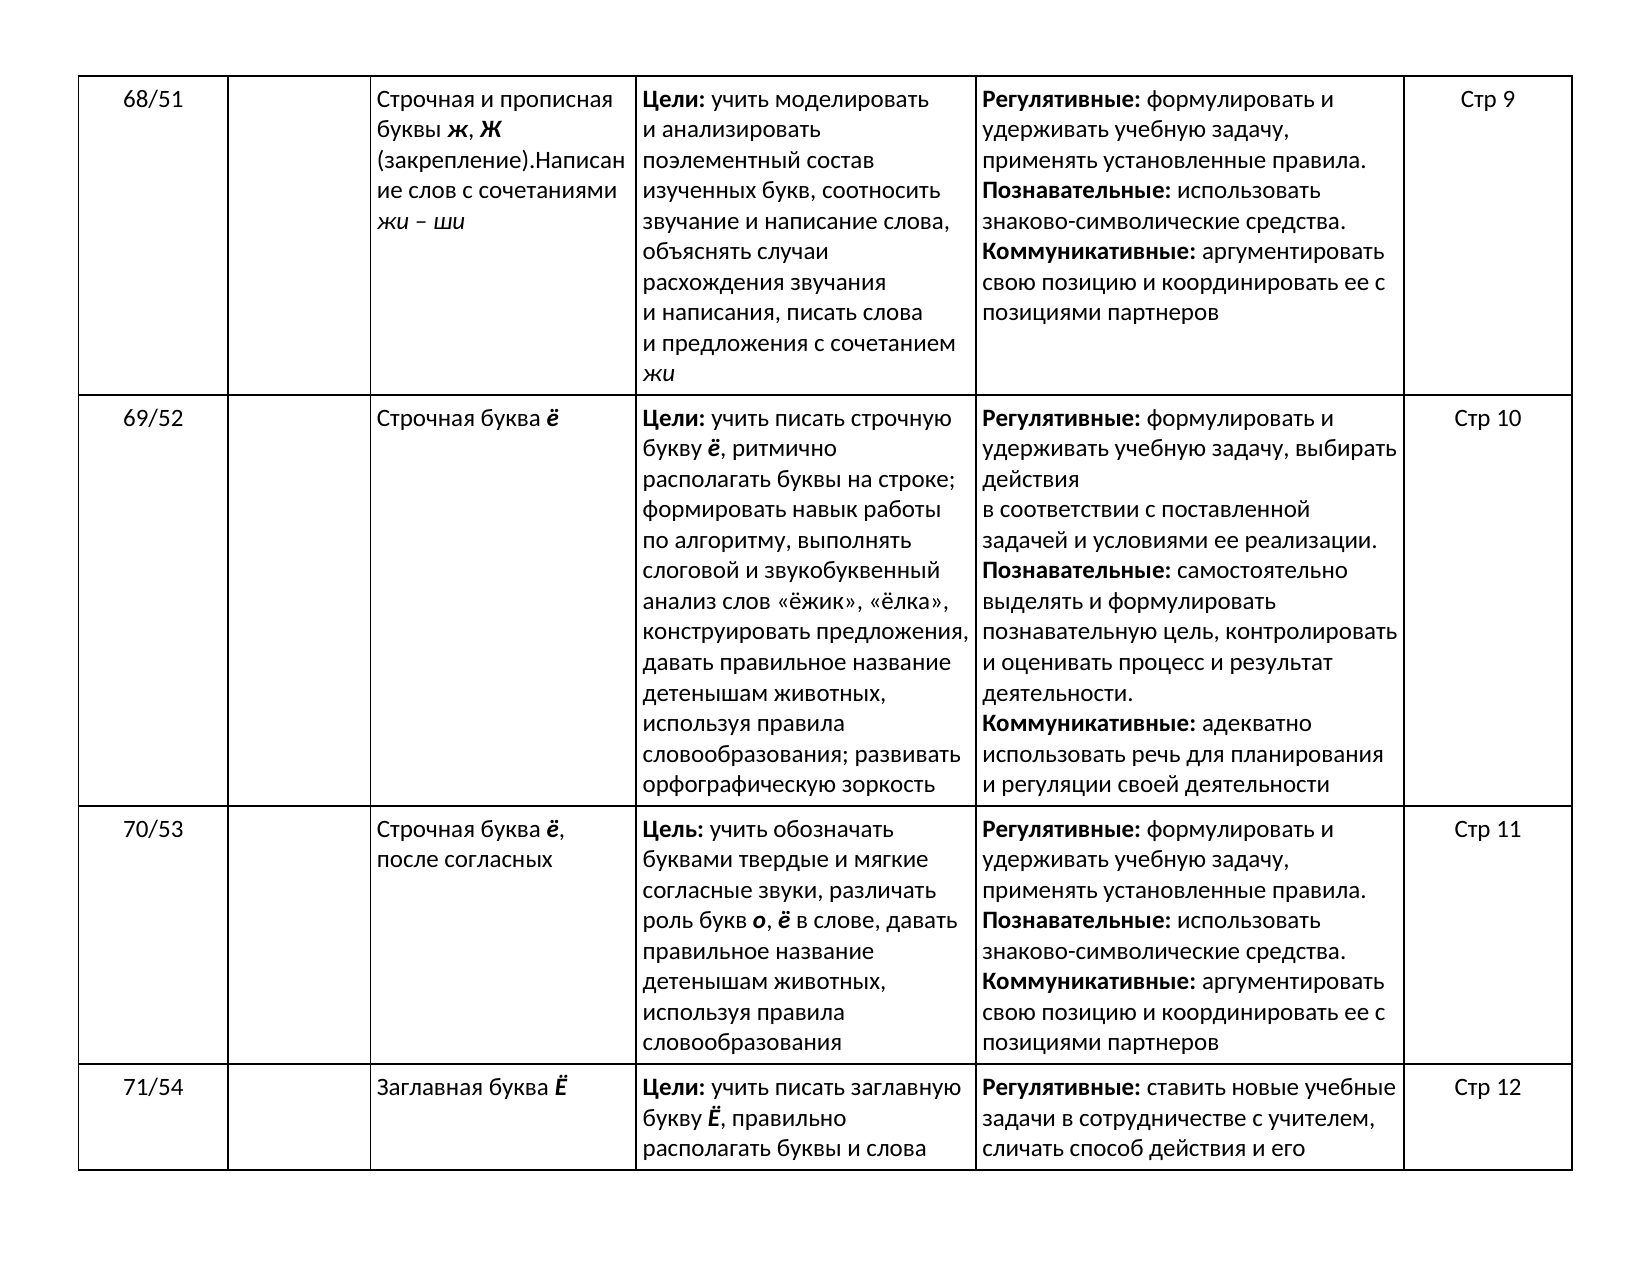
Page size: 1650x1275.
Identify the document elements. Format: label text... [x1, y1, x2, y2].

table_cell Цели: учить моделировать и анализировать поэлементный состав изученных букв, соотносить звучание и написание слова, объяснять случаи расхождения звучания и написания, писать слова и предложения с сочетанием жи [637, 77, 975, 394]
table_cell Строчная и прописная буквы ж, Ж (закрепление).Написание слов с сочетаниями жи – ши [371, 77, 635, 394]
table_cell [229, 77, 370, 394]
table_cell 71/54 [79, 1065, 227, 1169]
table_cell Стр 10 [1405, 396, 1571, 805]
table_cell 70/53 [79, 807, 227, 1063]
table_cell 69/52 [79, 396, 227, 805]
table_cell [229, 807, 370, 1063]
table_cell Стр 9 [1405, 77, 1571, 394]
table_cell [637, 1065, 975, 1169]
table_cell Строчная буква ё, после согласных [371, 807, 635, 1063]
table_cell Строчная буква ё [371, 396, 635, 805]
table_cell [977, 1065, 1403, 1169]
table_cell Заглавная буква Ё [371, 1065, 635, 1169]
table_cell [977, 77, 1403, 394]
table_cell [229, 1065, 370, 1169]
table_cell Стр 12 [1405, 1065, 1571, 1169]
table_cell Цель: учить обозначать буквами твердые и мягкие согласные звуки, различать роль букв о, ё в слове, давать правильное название детенышам животных, используя правила словообразования [637, 807, 975, 1063]
table_cell Цели: учить писать строчную букву ё, ритмично располагать буквы на строке; формировать навык работы по алгоритму, выполнять слоговой и звукобуквенный анализ слов «ёжик», «ёлка», конструировать предложения, давать правильное название детенышам животных, используя правила словообразования; развивать орфографическую зоркость [637, 396, 975, 805]
table_cell Стр 11 [1405, 807, 1571, 1063]
table_cell 68/51 [79, 77, 227, 394]
table_cell Регулятивные: формулировать и удерживать учебную задачу, выбирать действия в соответствии с поставленной задачей и условиями ее реализации. Познавательные: самостоятельно выделять и формулировать познавательную цель, контролировать и оценивать процесс и результат деятельности. Коммуникативные: адекватно использовать речь для планирования и регуляции своей деятельности [977, 396, 1403, 805]
table_cell [229, 396, 370, 805]
